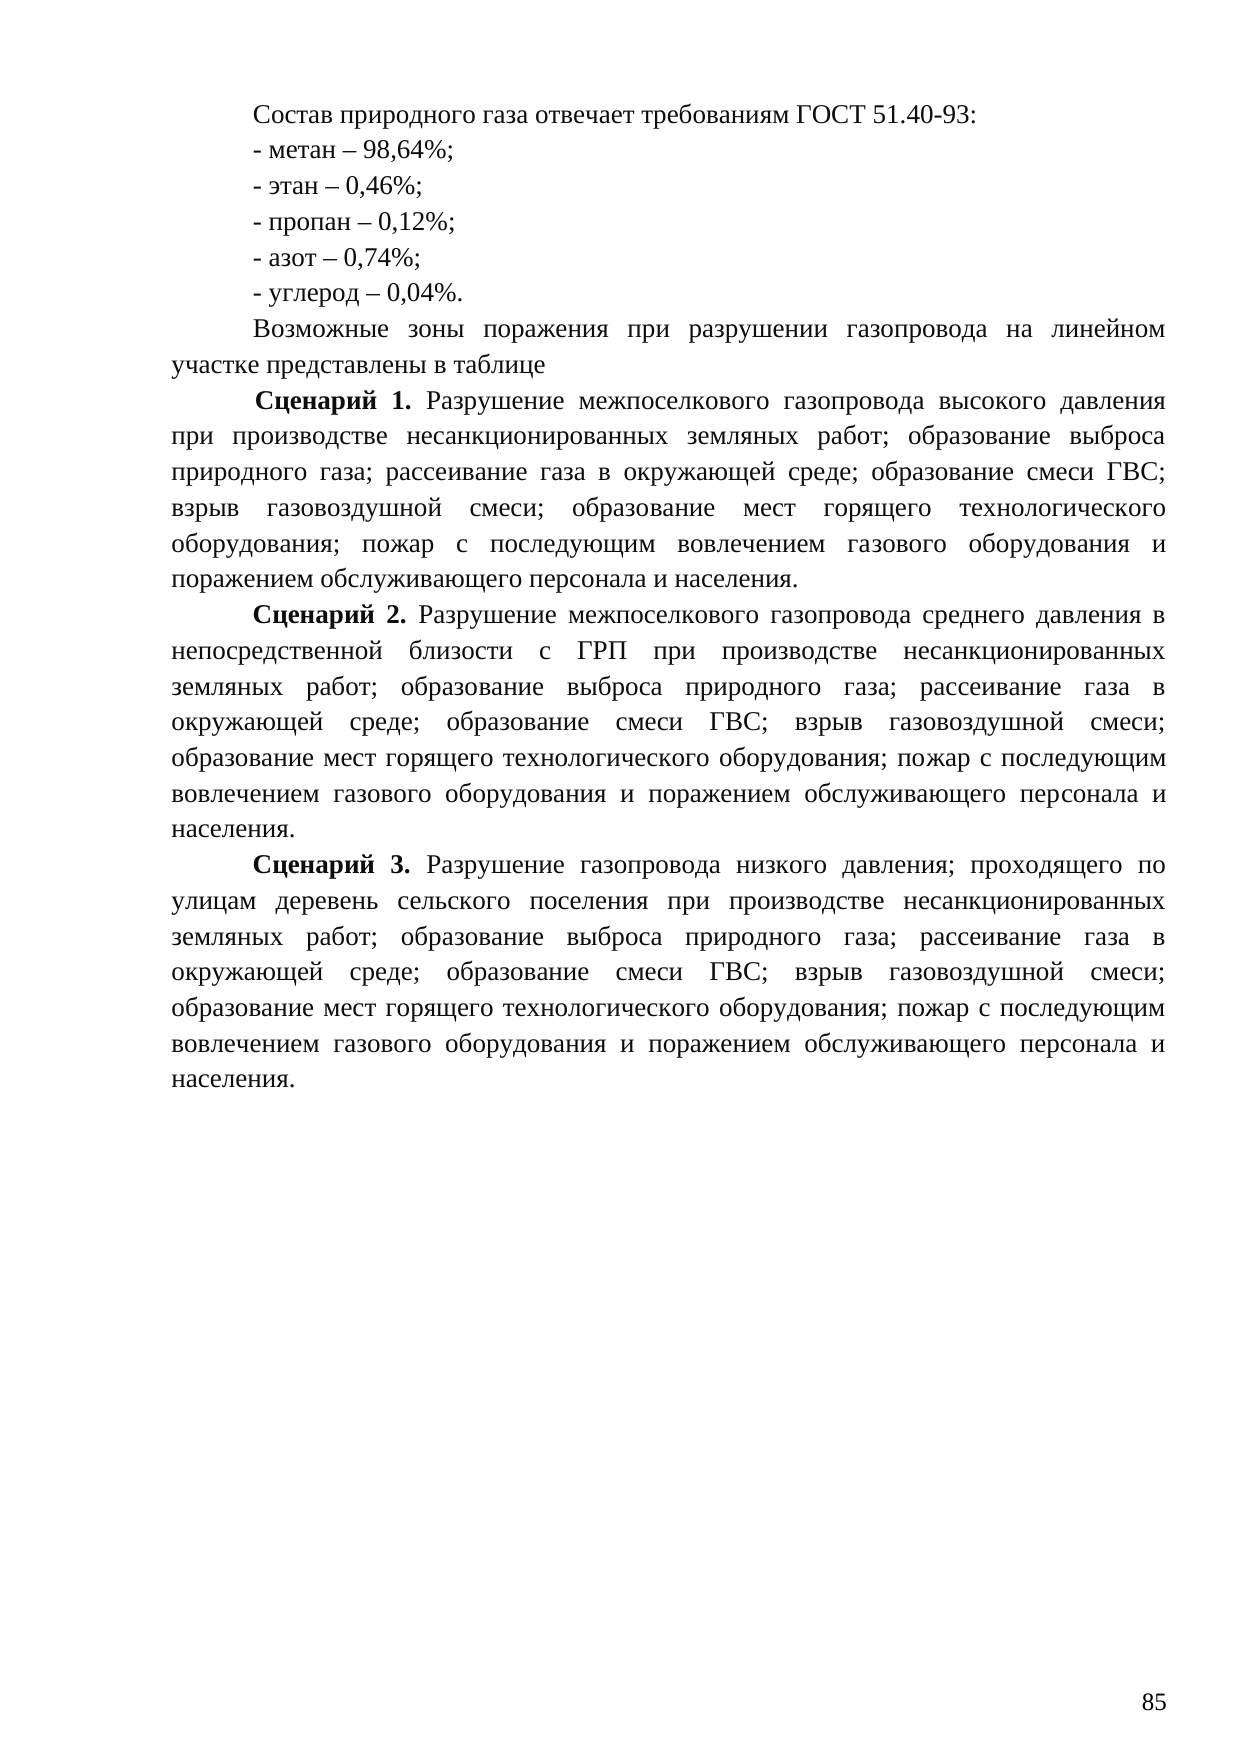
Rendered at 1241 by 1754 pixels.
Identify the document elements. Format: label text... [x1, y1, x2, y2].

text Сценарий 2. Разрушение межпоселкового газопровода среднего давления в непосредственной близости с ГРП при производстве несанкционированных земляных работ; образование выброса природного газа; рассеивание газа в окружающей среде; образование смеси ГВС; взрыв газовоздушной смеси; образование мест горящего технологического оборудования; пожар с последующим вовлечением газового оборудования и поражением обслуживающего персонала и населения. [171, 598, 1167, 844]
text Сценарий 3. Разрушение газопровода низкого давления; проходящего по улицам деревень сельского поселения при производстве несанкционированных земляных работ; образование выброса природного газа; рассеивание газа в окружающей среде; образование смеси ГВС; взрыв газовоздушной смеси; образование мест горящего технологического оборудования; пожар с последующим вовлечением газового оборудования и поражением обслуживающего персонала и населения. [171, 848, 1167, 1094]
text - углерод – 0,04%. [171, 277, 1167, 308]
text Состав природного газа отвечает требованиям ГОСТ 51.40-93: [171, 98, 1167, 129]
text Сценарий 1. Разрушение межпоселкового газопровода высокого давления при производстве несанкционированных земляных работ; образование выброса природного газа; рассеивание газа в окружающей среде; образование смеси ГВС; взрыв газовоздушной смеси; образование мест горящего технологического оборудования; пожар с последующим вовлечением газового оборудования и поражением обслуживающего персонала и населения. [171, 384, 1167, 593]
text - метан – 98,64%; [171, 134, 1167, 165]
text - пропан – 0,12%; [171, 205, 1167, 236]
text - этан – 0,46%; [171, 169, 1167, 201]
text Возможные зоны поражения при разрушении газопровода на линейном участке представлены в таблице [171, 312, 1167, 379]
text - азот – 0,74%; [171, 241, 1167, 272]
